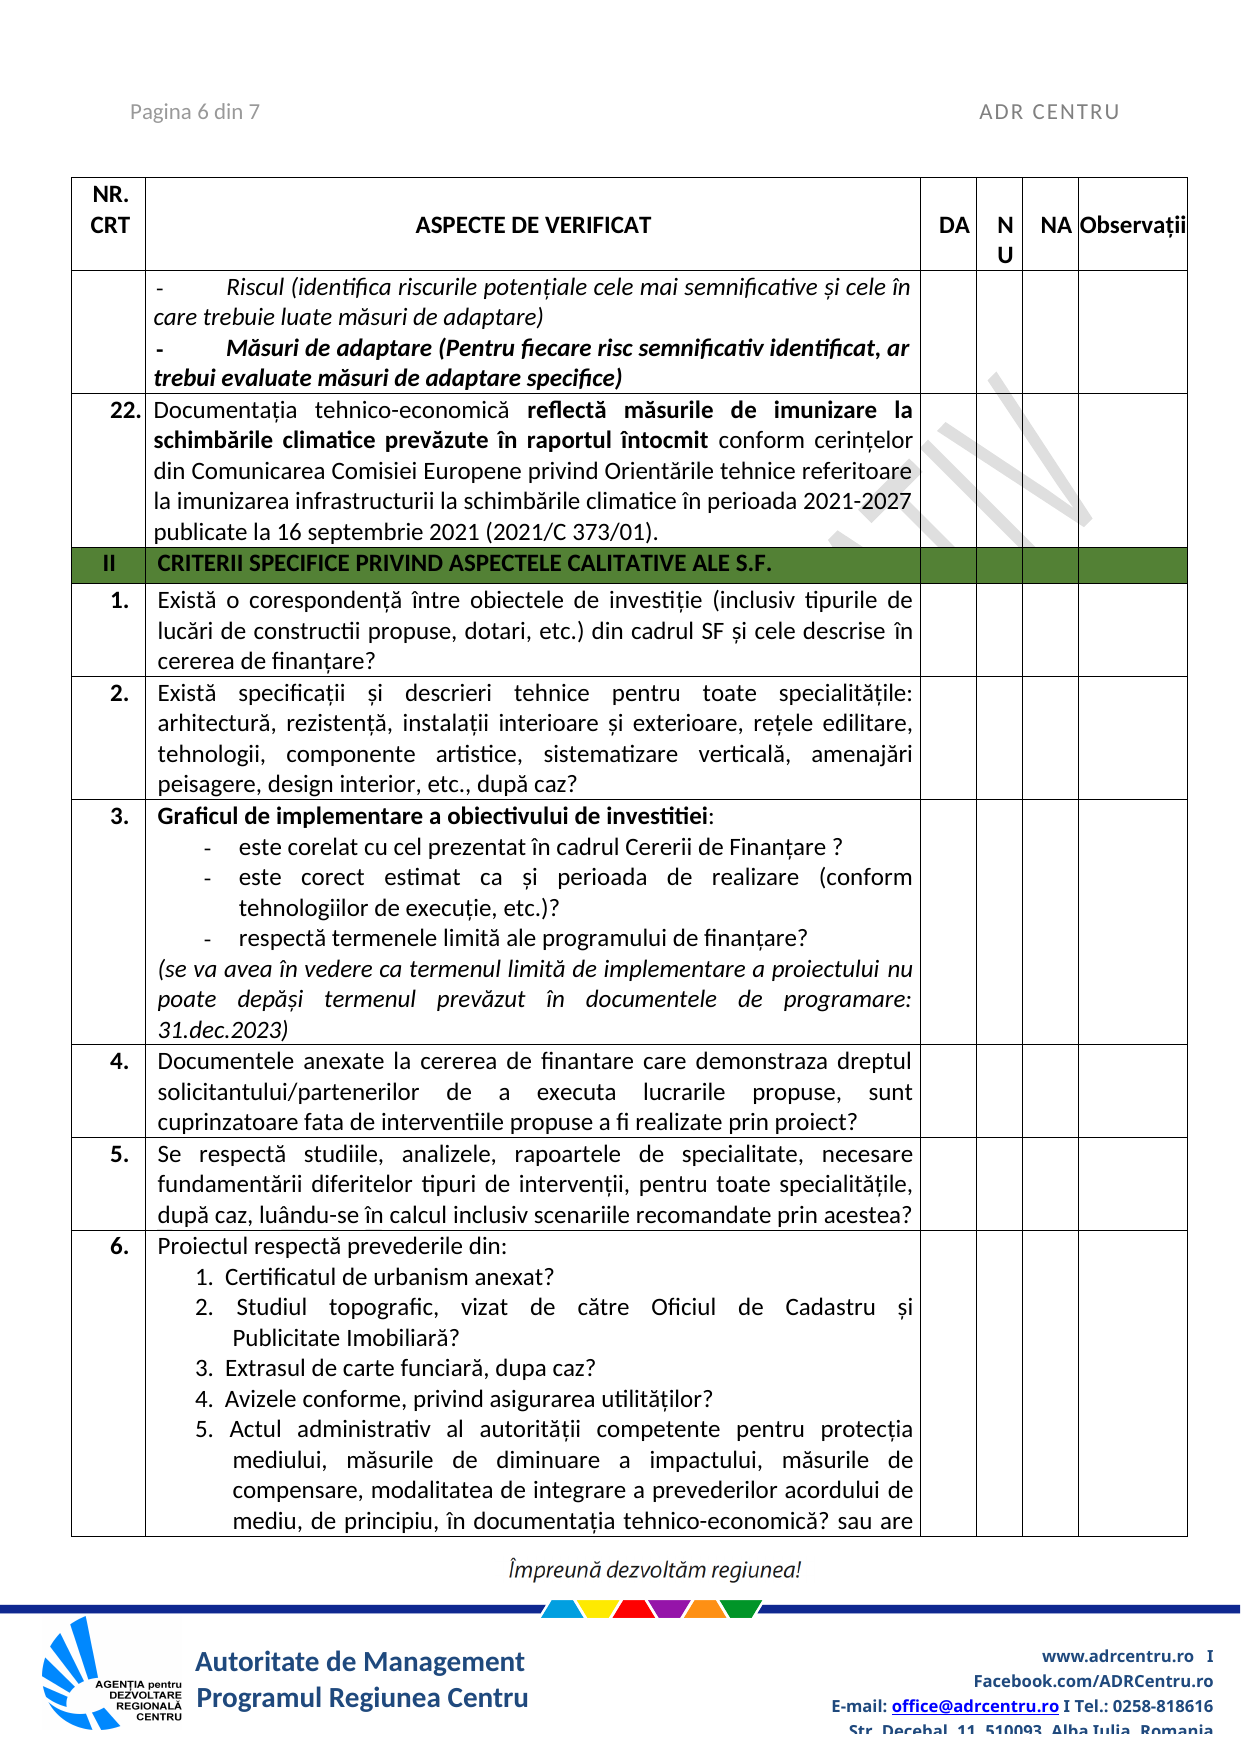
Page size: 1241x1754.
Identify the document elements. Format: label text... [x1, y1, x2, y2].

table_cell Proiectul respectă prevederile din: 1. Certificatul de urbanism anexat? 2. Studiul topografic, vizat de către Oficiul de Cadastru şi Publicitate Imobiliară? 3. Extrasul de carte funciară, dupa caz? 4. Avizele conforme, privind asigurarea utilităţilor? 5. Actul administrativ al autorităţii competente pentru protecţia mediului, măsurile de diminuare a impactului, măsurile de compensare, modalitatea de integrare a prevederilor acordului de mediu, de principiu, în documentaţia tehnico-economică? sau are clasarea notificării 6. Avizele, acordurile şi studiile specifice obținute/efectuate până la data depunerii cererii de finanțare, după caz, care pot condiţiona soluţiile tehnice? [146, 1231, 920, 1536]
table_cell [977, 584, 1022, 676]
table_cell Documentația tehnico-economică reflectă măsurile de imunizare la schimbările climatice prevăzute în raportul întocmit conform cerințelor din Comunicarea Comisiei Europene privind Orientările tehnice referitoare la imunizarea infrastructurii la schimbările climatice în perioada 2021-2027 publicate la 16 septembrie 2021 (2021/C 373/01). [146, 394, 920, 547]
table_cell [921, 1138, 976, 1229]
table_header NR. CRT [72, 178, 145, 270]
table_cell [72, 800, 145, 1044]
table_cell Se respectă studiile, analizele, rapoartele de specialitate, necesare fundamentării diferitelor tipuri de intervenții, pentru toate specialitățile, după caz, luându-se în calcul inclusiv scenariile recomandate prin acestea? [146, 1138, 920, 1229]
table_cell [1023, 1138, 1078, 1229]
table_cell [72, 677, 145, 799]
table_cell [1079, 800, 1187, 1044]
table_cell Există o corespondență între obiectele de investiţie (inclusiv tipurile de lucări de constructii propuse, dotari, etc.) din cadrul SF și cele descrise în cererea de finanțare? [146, 584, 920, 676]
table_cell [1023, 394, 1078, 547]
table_header ASPECTE DE VERIFICAT [146, 178, 920, 270]
table_cell [1079, 271, 1187, 393]
table_header DA [921, 178, 976, 270]
table_cell [977, 1231, 1022, 1536]
table_cell [1023, 548, 1078, 583]
table_cell Există specificaţii şi descrieri tehnice pentru toate specialitățile: arhitectură, rezistență, instalații interioare şi exterioare, rețele edilitare, tehnologii, componente artistice, sistematizare verticală, amenajări peisagere, design interior, etc., după caz? [146, 677, 920, 799]
table_cell [1023, 677, 1078, 799]
table_header Observații [1079, 178, 1187, 270]
table_cell [1079, 1045, 1187, 1137]
table_cell [1023, 1045, 1078, 1137]
table_cell [72, 271, 145, 393]
table_cell [72, 1231, 145, 1261]
table_cell [921, 548, 976, 583]
table_cell [977, 548, 1022, 583]
table_header NU [977, 178, 1022, 270]
table_cell [977, 271, 1022, 393]
picture [0, 1600, 550, 1730]
table_cell [72, 1261, 145, 1536]
table_cell Graficul de implementare a obiectivului de investitiei: este corelat cu cel prezentat în cadrul Cererii de Finanţare ? este corect estimat ca și perioada de realizare (conform tehnologiilor de execuție, etc.)? respectă termenele limită ale programului de finanțare? (se va avea în vedere ca termenul limită de implementare a proiectului nu poate depăşi termenul prevăzut în documentele de programare: 31.dec.2023) [146, 800, 920, 1044]
table_cell [1023, 800, 1078, 1044]
table_cell [1079, 677, 1187, 799]
table_cell [921, 800, 976, 1044]
picture [574, 1600, 1241, 1618]
table_cell [921, 271, 976, 393]
table_cell [1079, 394, 1187, 547]
table_cell [1023, 271, 1078, 393]
table_cell [72, 394, 145, 547]
table_cell [72, 1045, 145, 1137]
table_cell II [72, 548, 145, 583]
table_cell [1023, 1231, 1078, 1536]
table_cell [921, 1231, 976, 1536]
table_cell [921, 677, 976, 799]
table_cell [921, 584, 976, 676]
table_cell [1079, 1231, 1187, 1536]
table_header NA [1023, 178, 1078, 270]
picture [495, 1556, 814, 1583]
table_cell [977, 800, 1022, 1044]
table_cell [72, 1138, 145, 1229]
table_cell CRITERII SPECIFICE PRIVIND ASPECTELE CALITATIVE ALE S.F. [146, 548, 920, 583]
table_cell [72, 584, 145, 676]
table_cell [977, 394, 1022, 547]
table_cell [1023, 584, 1078, 676]
table_cell Documentele anexate la cererea de finantare care demonstraza dreptul solicitantului/partenerilor de a executa lucrarile propuse, sunt cuprinzatoare fata de interventiile propuse a fi realizate prin proiect? [146, 1045, 920, 1137]
table_cell [1079, 584, 1187, 676]
table_cell [921, 394, 976, 547]
table_cell [1079, 548, 1187, 583]
table_cell [977, 1138, 1022, 1229]
table_cell [1079, 1138, 1187, 1229]
table_cell [921, 1045, 976, 1137]
table_cell [977, 1045, 1022, 1137]
table_cell [977, 677, 1022, 799]
